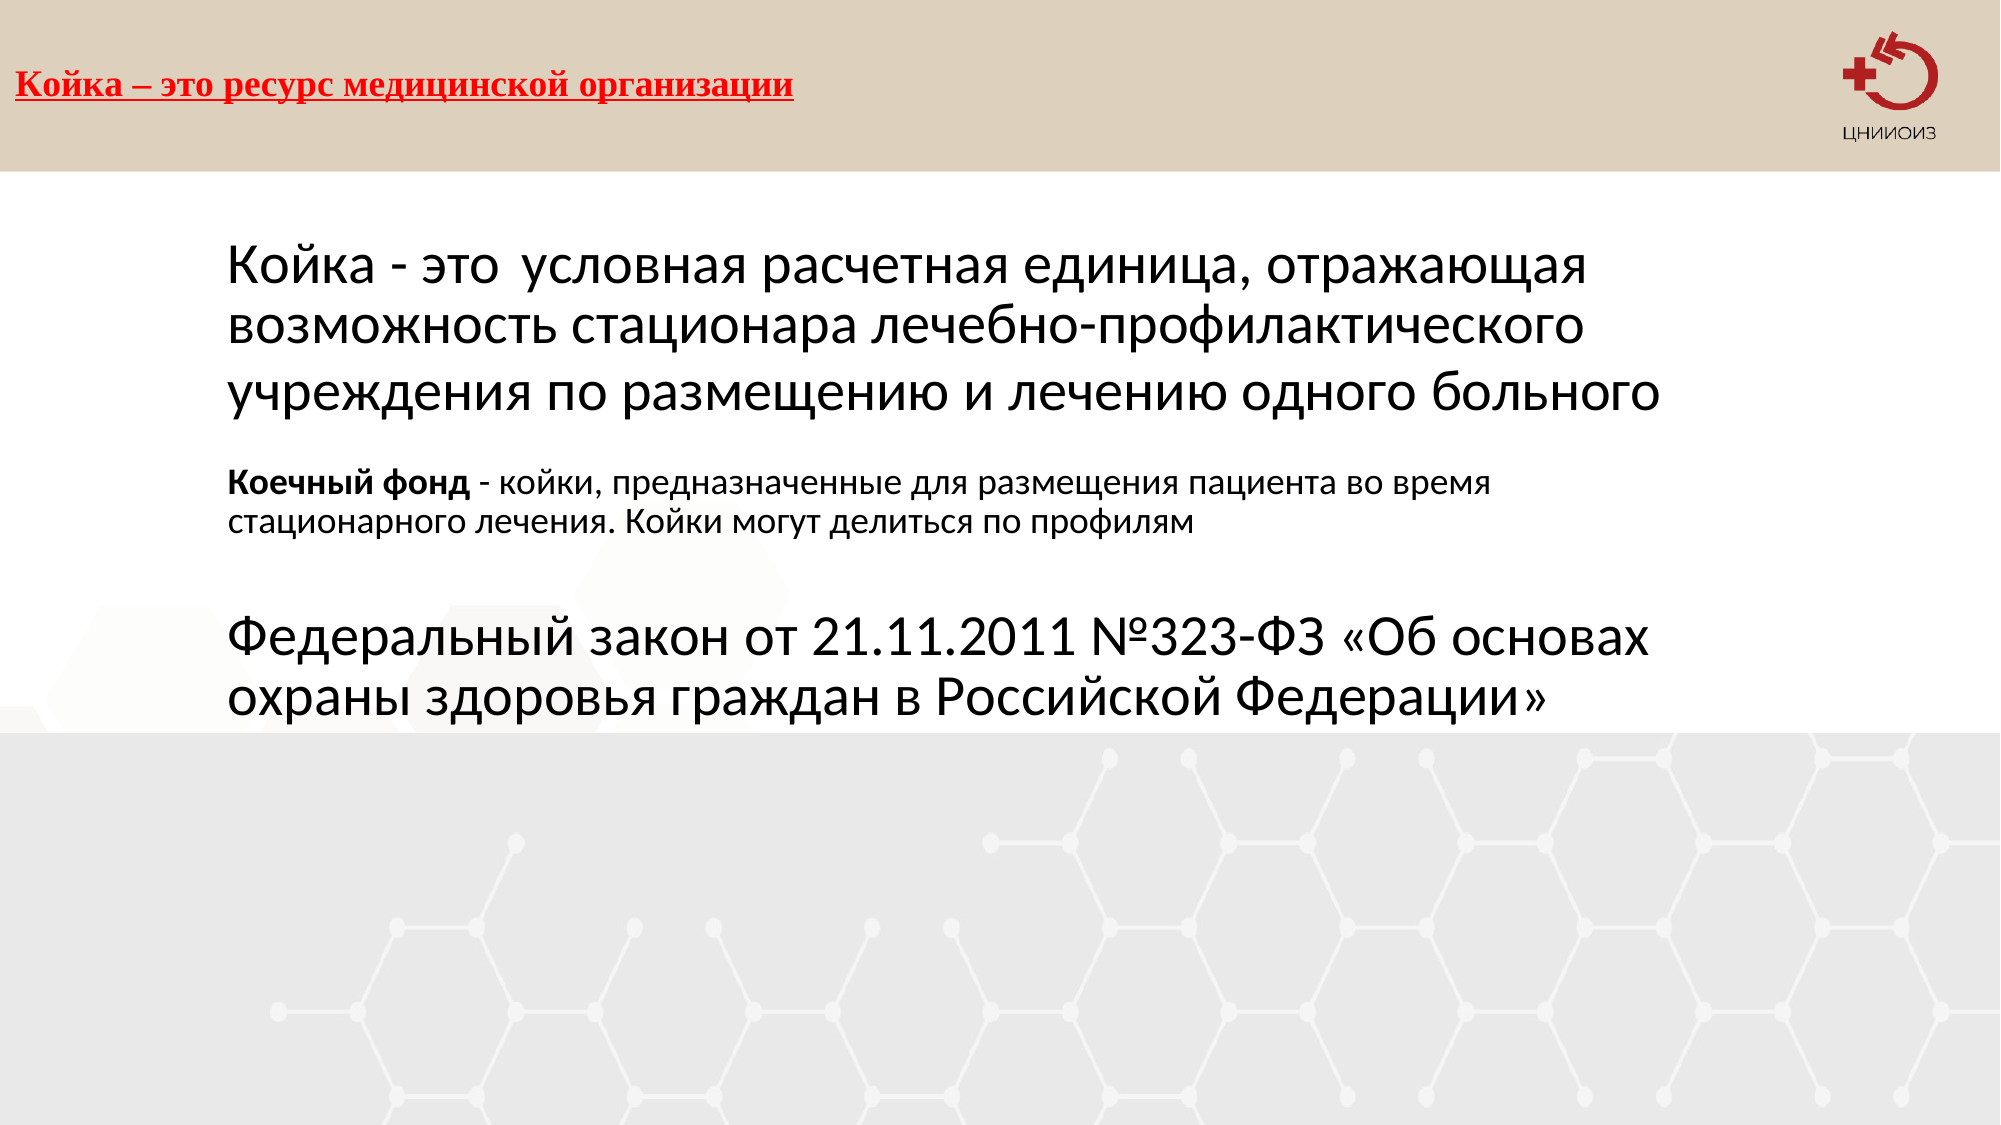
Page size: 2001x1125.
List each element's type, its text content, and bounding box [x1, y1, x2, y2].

picture [0, 501, 2000, 1125]
picture [1843, 31, 1938, 142]
text Коечный фонд - койки, предназначенные для размещения пациента во время стационарного лечения. Койки могут делиться по профилям [228, 463, 1723, 542]
text учреждения по размещению и лечению одного больного [228, 358, 2000, 423]
subtitle Федеральный закон от 21.11.2011 №323-ФЗ «Об основах охраны здоровья граждан в Российской Федерации» [228, 606, 1723, 730]
subtitle Койка - это условная расчетная единица, отражающая возможность стационара лечебно-профилактического [228, 234, 1723, 358]
